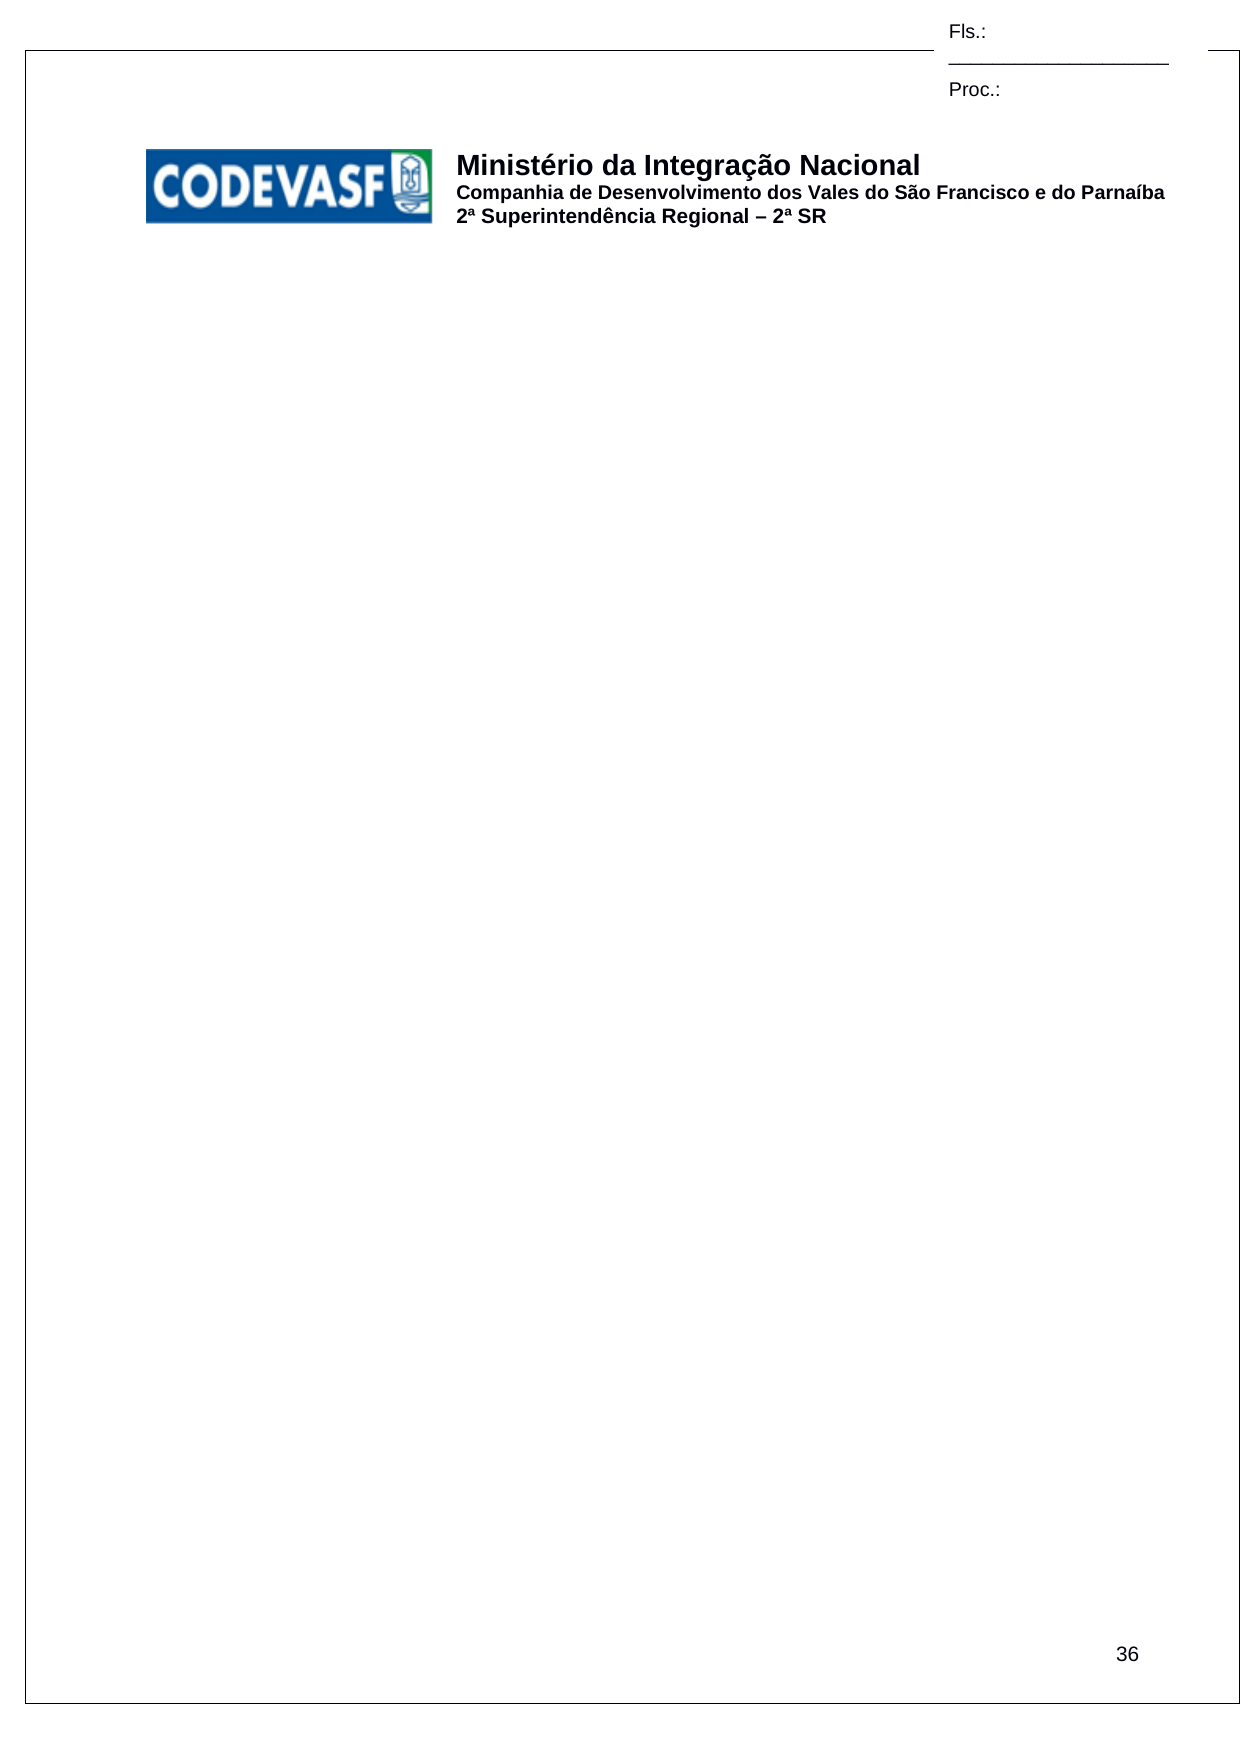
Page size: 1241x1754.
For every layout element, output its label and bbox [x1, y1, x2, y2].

picture [146, 149, 434, 226]
